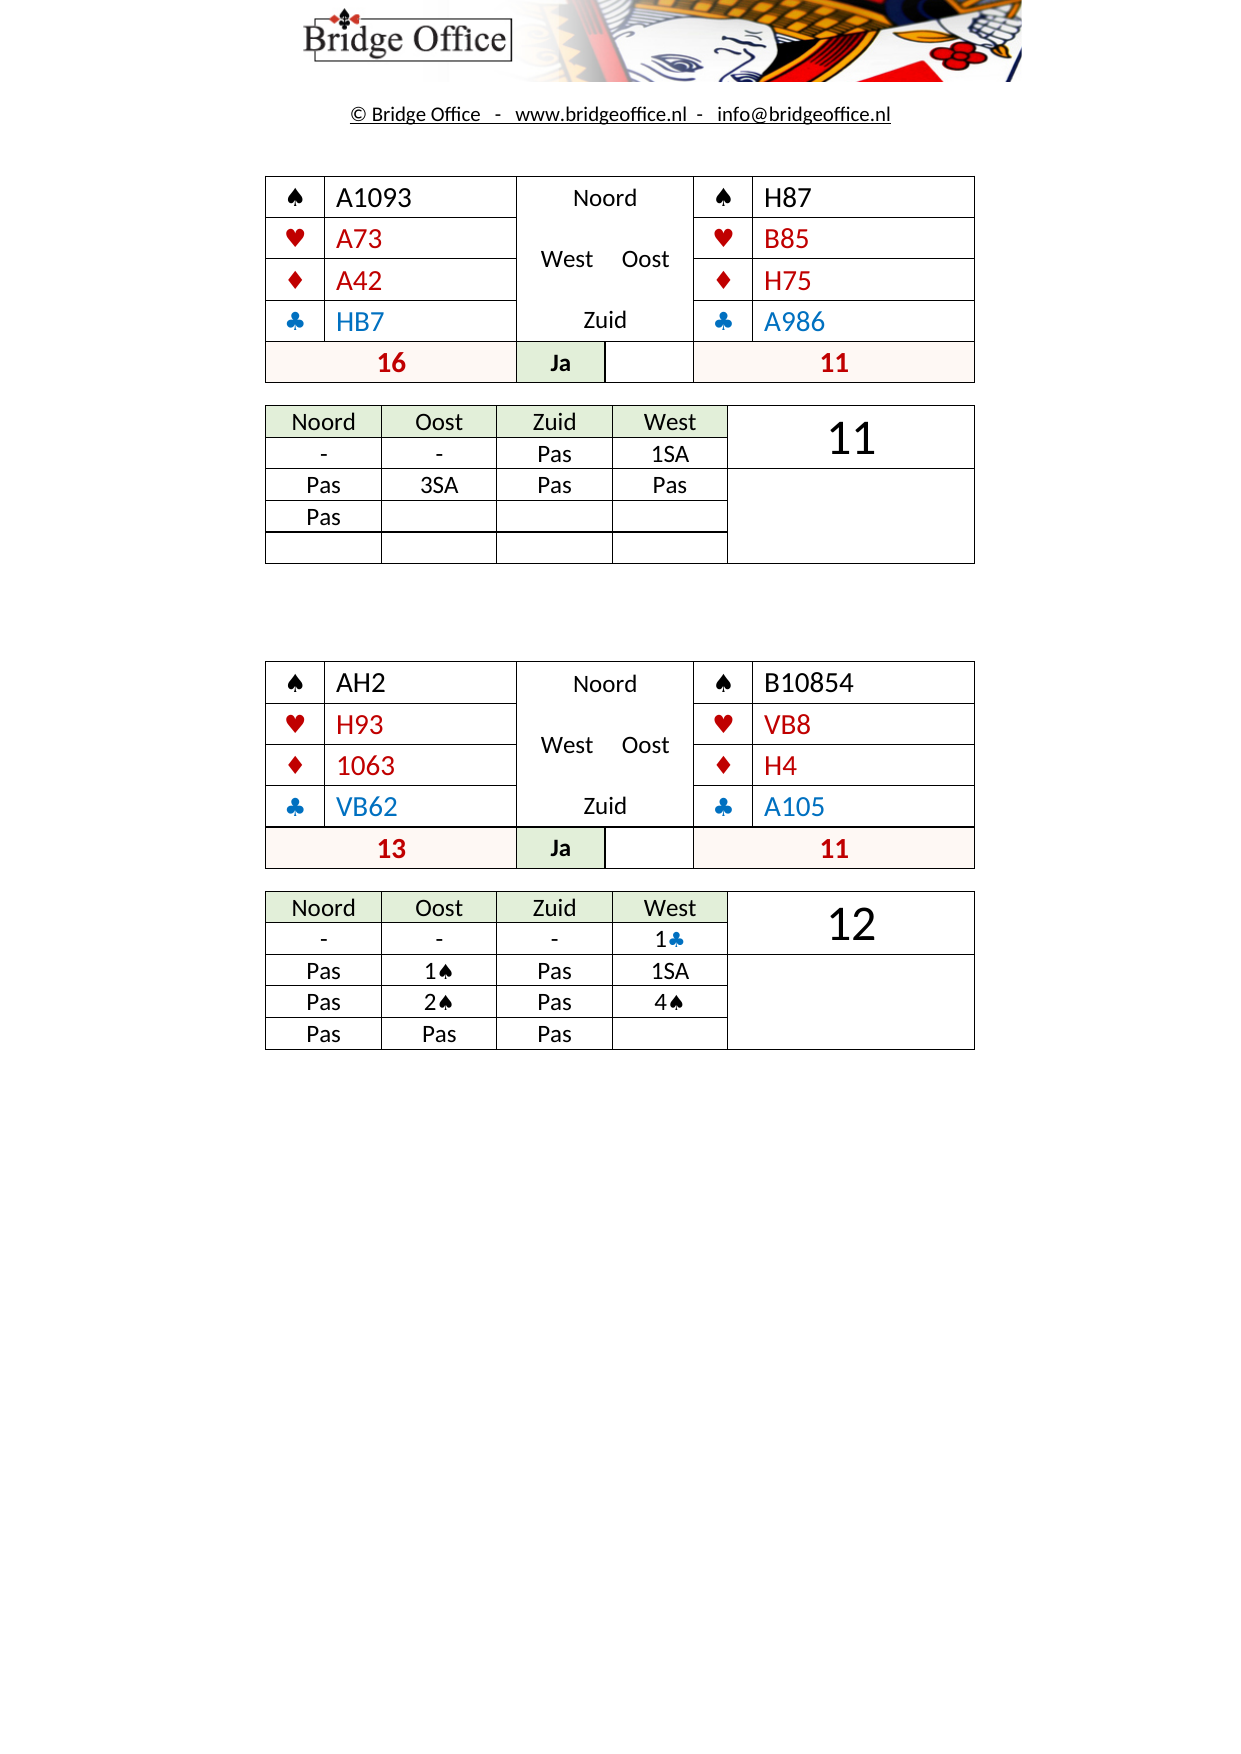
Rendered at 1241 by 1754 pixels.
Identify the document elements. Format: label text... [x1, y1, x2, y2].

table_cell 1SA [613, 955, 727, 985]
table_cell Ja [517, 342, 604, 382]
table_header 11 [728, 406, 974, 468]
table_cell ♦ [694, 259, 752, 299]
table_cell - [497, 923, 612, 954]
table_header ♠ [266, 662, 324, 702]
table_cell [266, 533, 381, 563]
table_cell 1♠ [382, 955, 496, 985]
table_cell 2♠ [382, 986, 496, 1017]
table_header Noord [266, 406, 381, 437]
table_header Oost [382, 892, 496, 922]
table_header ♠ [694, 662, 752, 702]
table_cell [613, 1018, 727, 1048]
table_cell A986 [753, 301, 974, 341]
table_cell 1SA [613, 438, 727, 468]
table_header Oost [382, 406, 496, 437]
table_cell 11 [694, 342, 974, 382]
table_cell HB7 [325, 301, 516, 341]
table_header West [613, 406, 727, 437]
table_cell Pas [266, 986, 381, 1017]
table_cell [382, 533, 496, 563]
table_cell ♣ [266, 301, 324, 341]
table_cell A42 [325, 259, 516, 299]
table_cell ♦ [266, 259, 324, 299]
table_cell H75 [753, 259, 974, 299]
table_cell [728, 469, 974, 563]
table_cell Pas [497, 955, 612, 985]
table_cell Pas [613, 469, 727, 500]
table_cell [497, 501, 612, 531]
table_header AH2 [325, 662, 516, 702]
table_cell - [266, 923, 381, 954]
table_cell [606, 342, 693, 382]
table_cell [382, 501, 496, 531]
table_header Noord West Oost Zuid [517, 177, 693, 341]
table_cell [606, 828, 693, 868]
table_cell 1063 [325, 745, 516, 785]
table_cell H4 [753, 745, 974, 785]
table_cell ♦ [694, 745, 752, 785]
table_cell Pas [266, 469, 381, 500]
table_header ♠ [694, 177, 752, 217]
table_cell 13 [266, 828, 516, 868]
table_cell VB62 [325, 786, 516, 826]
table_cell - [382, 438, 496, 468]
table_cell 4♠ [613, 986, 727, 1017]
table_header A1093 [325, 177, 516, 217]
picture [276, 0, 1022, 82]
table_cell Pas [266, 501, 381, 531]
table_cell ♥ [694, 218, 752, 258]
table_cell 16 [266, 342, 516, 382]
table_cell ♥ [694, 704, 752, 744]
table_cell Pas [266, 955, 381, 985]
table_cell A73 [325, 218, 516, 258]
table_cell ♥ [266, 218, 324, 258]
table_cell A105 [753, 786, 974, 826]
table_cell ♥ [266, 704, 324, 744]
table_cell - [382, 923, 496, 954]
table_cell 1♣ [613, 923, 727, 954]
table_cell Pas [497, 1018, 612, 1048]
table_cell VB8 [753, 704, 974, 744]
table_header Noord [266, 892, 381, 922]
table_header Noord West Oost Zuid [517, 662, 693, 826]
table_cell [728, 955, 974, 1048]
table_cell Pas [497, 469, 612, 500]
table_header West [613, 892, 727, 922]
table_header 12 [728, 892, 974, 954]
table_cell - [266, 438, 381, 468]
table_cell Pas [497, 986, 612, 1017]
table_cell H93 [325, 704, 516, 744]
table_cell ♣ [694, 301, 752, 341]
table_cell 11 [694, 828, 974, 868]
table_cell [497, 533, 612, 563]
table_header B10854 [753, 662, 974, 702]
table_cell Pas [382, 1018, 496, 1048]
table_cell [613, 501, 727, 531]
table_cell Pas [266, 1018, 381, 1048]
table_cell Pas [497, 438, 612, 468]
table_cell [613, 533, 727, 563]
table_header H87 [753, 177, 974, 217]
table_cell ♦ [266, 745, 324, 785]
table_cell ♣ [694, 786, 752, 826]
table_cell ♣ [266, 786, 324, 826]
table_header Zuid [497, 892, 612, 922]
table_cell B85 [753, 218, 974, 258]
table_cell Ja [517, 828, 604, 868]
table_cell 3SA [382, 469, 496, 500]
table_header Zuid [497, 406, 612, 437]
table_header ♠ [266, 177, 324, 217]
